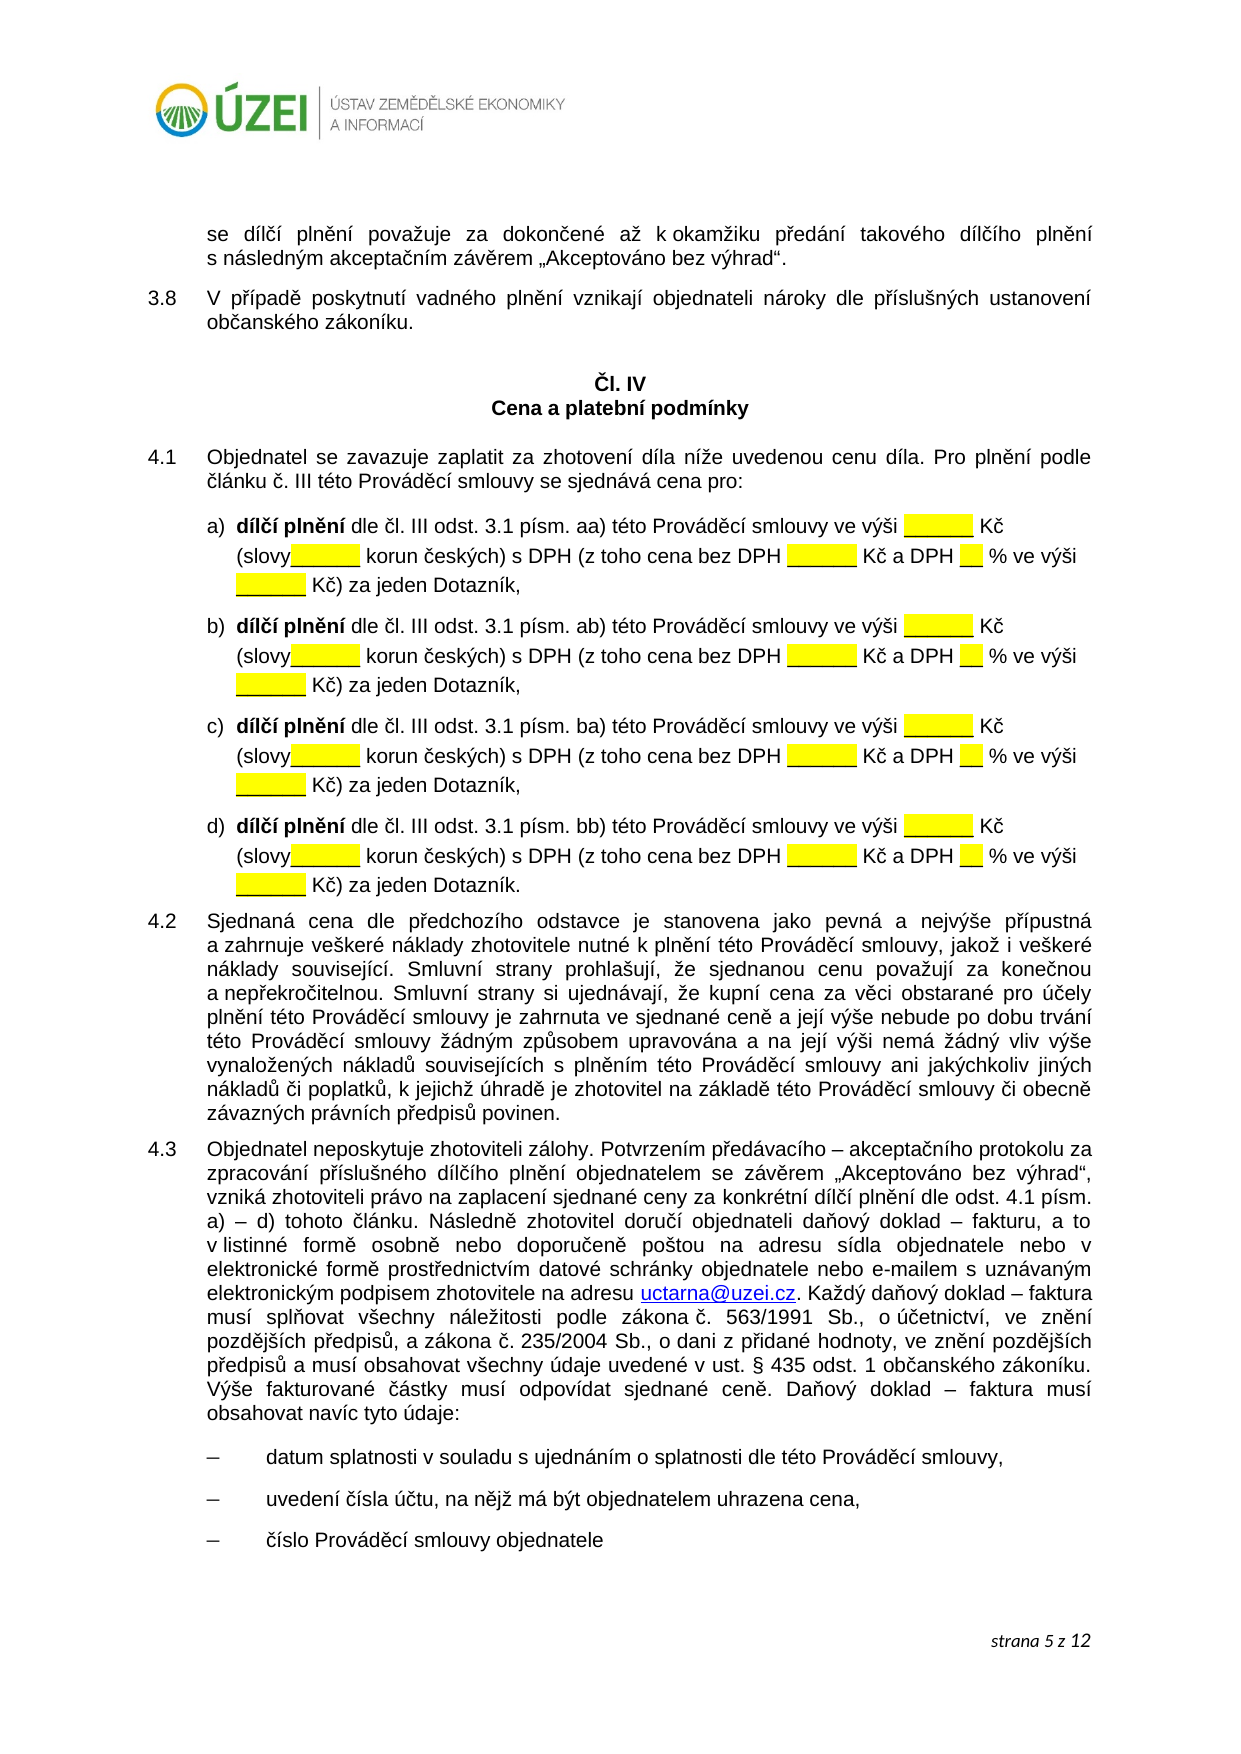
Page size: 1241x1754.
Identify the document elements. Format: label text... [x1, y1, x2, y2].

text c) dílčí plnění dle čl. III odst. 3.1 písm. ba) této Prováděcí smlouvy ve výši ______ Kč (slovy______ korun českých) s DPH (z toho cena bez DPH ______ Kč a DPH __ % ve výši ______ Kč) za jeden Dotazník, [207, 709, 1093, 797]
text 4.1 Objednatel se zavazuje zaplatit za zhotovení díla níže uvedenou cenu díla. Pro plnění podle článku č. III této Prováděcí smlouvy se sjednává cena pro: [148, 444, 1093, 492]
text Čl. IV [148, 372, 1093, 396]
text a) dílčí plnění dle čl. III odst. 3.1 písm. aa) této Prováděcí smlouvy ve výši ______ Kč (slovy______ korun českých) s DPH (z toho cena bez DPH ______ Kč a DPH __ % ve výši ______ Kč) za jeden Dotazník, [207, 509, 1093, 597]
text 4.3 Objednatel neposkytuje zhotoviteli zálohy. Potvrzením předávacího – akceptačního protokolu za zpracování příslušného dílčího plnění objednatelem se závěrem „Akceptováno bez výhrad“, vzniká zhotoviteli právo na zaplacení sjednané ceny za konkrétní dílčí plnění dle odst. 4.1 písm. a) – d) tohoto článku. Následně zhotovitel doručí objednateli daňový doklad – fakturu, a to v listinné formě osobně nebo doporučeně poštou na adresu sídla objednatele nebo v elektronické formě prostřednictvím datové schránky objednatele nebo e-mailem s uznávaným elektronickým podpisem zhotovitele na adresu uctarna@uzei.cz. Každý daňový doklad – faktura musí splňovat všechny náležitosti podle zákona č. 563/1991 Sb., o účetnictví, ve znění pozdějších předpisů, a zákona č. 235/2004 Sb., o dani z přidané hodnoty, ve znění pozdějších předpisů a musí obsahovat všechny údaje uvedené v ust. § 435 odst. 1 občanského zákoníku. Výše fakturované částky musí odpovídat sjednané ceně. Daňový doklad – faktura musí obsahovat navíc tyto údaje: [148, 1137, 1093, 1425]
text uvedení čísla účtu, na nějž má být objednatelem uhrazena cena, [207, 1483, 1093, 1511]
text číslo Prováděcí smlouvy objednatele [207, 1524, 1093, 1553]
text d) dílčí plnění dle čl. III odst. 3.1 písm. bb) této Prováděcí smlouvy ve výši ______ Kč (slovy______ korun českých) s DPH (z toho cena bez DPH ______ Kč a DPH __ % ve výši ______ Kč) za jeden Dotazník. [207, 809, 1093, 897]
text datum splatnosti v souladu s ujednáním o splatnosti dle této Prováděcí smlouvy, [207, 1441, 1093, 1470]
text 3.8 V případě poskytnutí vadného plnění vznikají objednateli nároky dle příslušných ustanovení občanského zákoníku. [148, 286, 1093, 334]
picture [147, 73, 574, 146]
text Cena a platební podmínky [148, 396, 1093, 419]
text b) dílčí plnění dle čl. III odst. 3.1 písm. ab) této Prováděcí smlouvy ve výši ______ Kč (slovy______ korun českých) s DPH (z toho cena bez DPH ______ Kč a DPH __ % ve výši ______ Kč) za jeden Dotazník, [207, 609, 1093, 697]
text 4.2 Sjednaná cena dle předchozího odstavce je stanovena jako pevná a nejvýše přípustná a zahrnuje veškeré náklady zhotovitele nutné k plnění této Prováděcí smlouvy, jakož i veškeré náklady související. Smluvní strany prohlašují, že sjednanou cenu považují za konečnou a nepřekročitelnou. Smluvní strany si ujednávají, že kupní cena za věci obstarané pro účely plnění této Prováděcí smlouvy je zahrnuta ve sjednané ceně a její výše nebude po dobu trvání této Prováděcí smlouvy žádným způsobem upravována a na její výši nemá žádný vliv výše vynaložených nákladů souvisejících s plněním této Prováděcí smlouvy ani jakýchkoliv jiných nákladů či poplatků, k jejichž úhradě je zhotovitel na základě této Prováděcí smlouvy či obecně závazných právních předpisů povinen. [148, 909, 1093, 1125]
